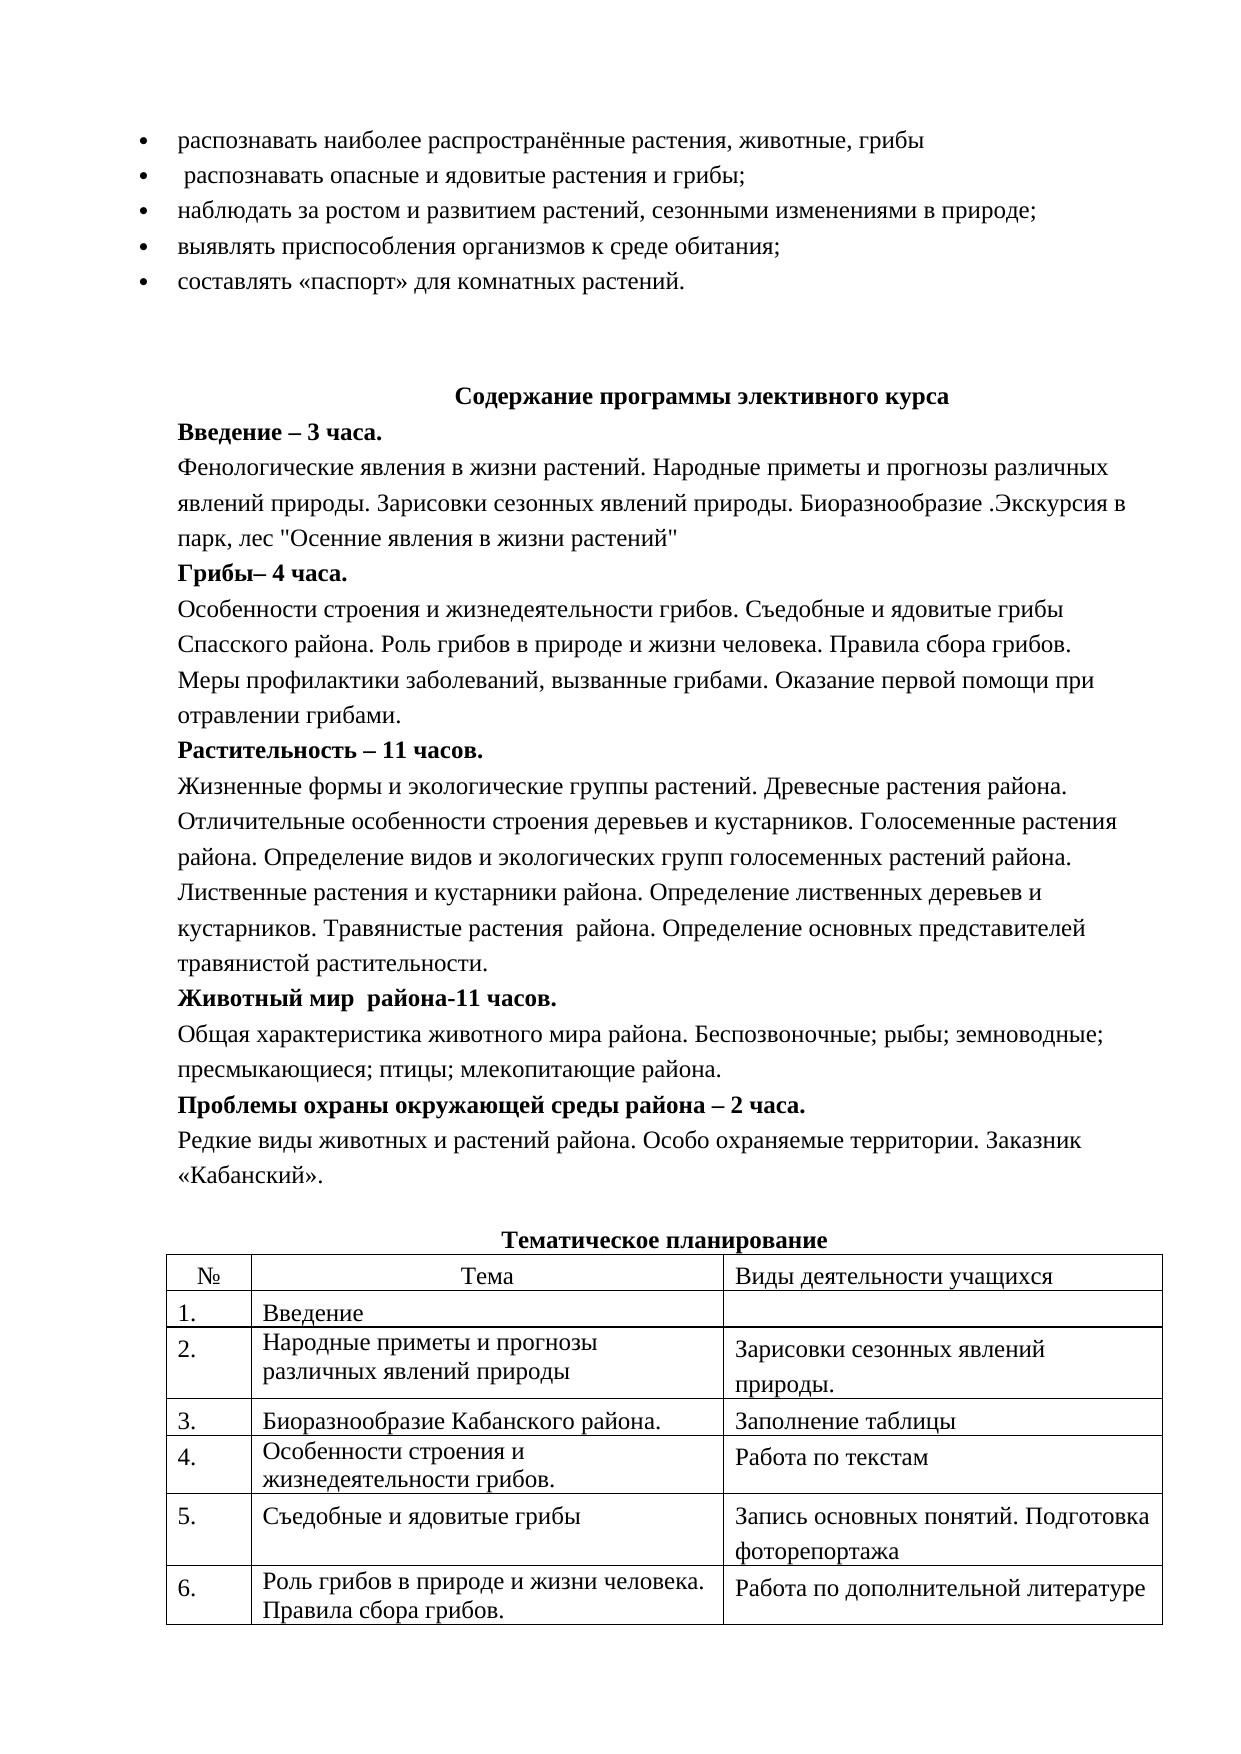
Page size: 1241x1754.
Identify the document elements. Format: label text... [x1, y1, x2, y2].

table_cell Биоразнообразие Кабанского района. [252, 1399, 723, 1435]
list составлять «паспорт» для комнатных растений. [140, 260, 1152, 295]
table_cell 3. [167, 1399, 251, 1435]
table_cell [724, 1494, 1162, 1565]
list распознавать опасные и ядовитые растения и грибы; [140, 153, 1152, 189]
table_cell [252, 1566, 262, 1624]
table_cell 4. [167, 1436, 251, 1493]
table_cell 5. [167, 1494, 251, 1565]
table_cell Заполнение таблицы [724, 1399, 1162, 1435]
list наблюдать за ростом и развитием растений, сезонными изменениями в природе; [140, 189, 1152, 224]
table_cell [724, 1291, 1162, 1326]
list Содержание программы элективного курса [252, 381, 1152, 410]
table_cell 6. [167, 1566, 251, 1624]
list выявлять приспособления организмов к среде обитания; [140, 224, 1152, 260]
table_cell Работа по текстам [724, 1436, 1162, 1493]
table_cell Зарисовки сезонных явлений природы. [724, 1328, 1162, 1398]
table_cell 1. [167, 1291, 251, 1326]
table_cell 2. [167, 1328, 251, 1398]
table_header Тема [252, 1255, 723, 1290]
text Редкие виды животных и растений района. Особо охраняемые территории. Заказник «Кабанский». [177, 1118, 1152, 1189]
table_cell Работа по дополнительной литературе [724, 1566, 1162, 1624]
text Особенности строения и жизнедеятельности грибов. Съедобные и ядовитые грибы Спасского района. Роль грибов в природе и жизни человека. Правила сбора грибов. [177, 587, 1152, 658]
list распознавать наиболее распространённые растения, животные, грибы [140, 118, 1152, 153]
table_cell Съедобные и ядовитые грибы [252, 1494, 723, 1565]
text Общая характеристика животного мира района. Беспозвоночные; рыбы; земноводные; пресмыкающиеся; птицы; млекопитающие района. [177, 1012, 1152, 1083]
text Грибы– 4 часа. [177, 552, 1152, 587]
table_cell Введение [252, 1291, 723, 1326]
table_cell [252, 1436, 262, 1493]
table_header № [167, 1255, 251, 1290]
text Жизненные формы и экологические группы растений. Древесные растения района. Отличительные особенности строения деревьев и кустарников. Голосеменные растения района. Определение видов и экологических групп голосеменных растений района. Лиственные растения и кустарники района. Определение лиственных деревьев и кустарников. Травянистые растения района. Определение основных представителей травянистой растительности. [177, 764, 1152, 977]
text Фенологические явления в жизни растений. Народные приметы и прогнозы различных явлений природы. Зарисовки сезонных явлений природы. Биоразнообразие .Экскурсия в парк, лес "Осенние явления в жизни растений" [177, 446, 1152, 552]
table_header Виды деятельности учащихся [724, 1255, 1162, 1290]
text Тематическое планирование [177, 1225, 1152, 1253]
text Растительность – 11 часов. [177, 729, 1152, 764]
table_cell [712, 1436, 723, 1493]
text Введение – 3 часа. [177, 410, 1152, 446]
text Проблемы охраны окружающей среды района – 2 часа. [177, 1083, 1152, 1118]
table_cell Народные приметы и прогнозы различных явлений природы [252, 1328, 723, 1398]
text Меры профилактики заболеваний, вызванные грибами. Оказание первой помощи при отравлении грибами. [177, 658, 1152, 729]
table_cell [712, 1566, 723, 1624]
text Животный мир района-11 часов. [177, 977, 1152, 1012]
